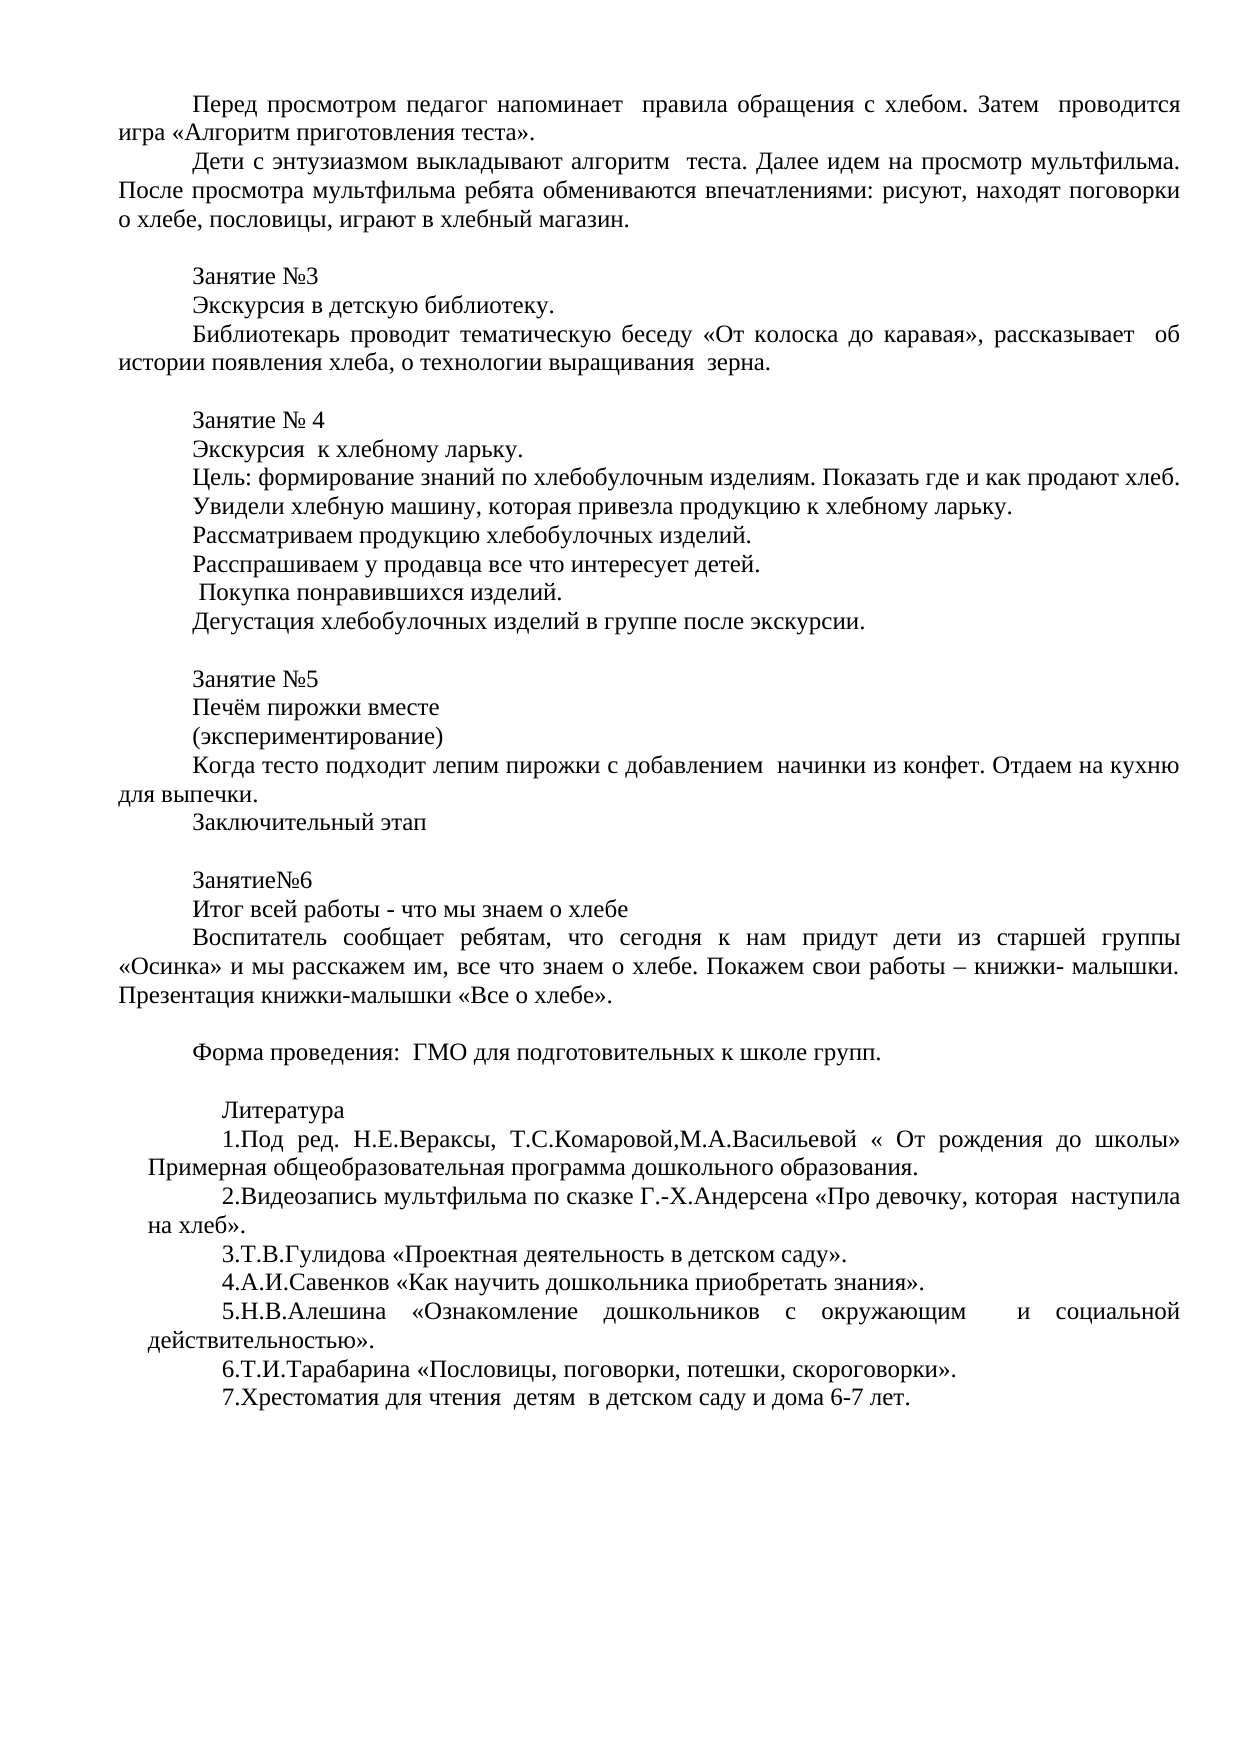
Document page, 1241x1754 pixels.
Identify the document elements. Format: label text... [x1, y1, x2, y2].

text Расспрашиваем у продавца все что интересует детей. [118, 549, 1181, 577]
text Занятие №3 [118, 261, 1181, 290]
text Занятие №5 [118, 664, 1181, 692]
text (экспериментирование) [118, 721, 1181, 750]
text Итог всей работы - что мы знаем о хлебе [118, 894, 1181, 922]
text 6.Т.И.Тарабарина «Пословицы, поговорки, потешки, скороговорки». [148, 1354, 1181, 1382]
text Цель: формирование знаний по хлебобулочным изделиям. Показать где и как продают хлеб. [118, 462, 1181, 491]
text Дегустация хлебобулочных изделий в группе после экскурсии. [118, 606, 1181, 635]
text 3.Т.В.Гулидова «Проектная деятельность в детском саду». [148, 1239, 1181, 1267]
text Покупка понравившихся изделий. [118, 577, 1181, 606]
text 7.Хрестоматия для чтения детям в детском саду и дома 6-7 лет. [148, 1382, 1181, 1411]
text Увидели хлебную машину, которая привезла продукцию к хлебному ларьку. [118, 491, 1181, 520]
text Литература [148, 1095, 1181, 1124]
text Библиотекарь проводит тематическую беседу «От колоска до каравая», рассказывает об истории появления хлеба, о технологии выращивания зерна. [118, 319, 1181, 376]
text Когда тесто подходит лепим пирожки с добавлением начинки из конфет. Отдаем на кухню для выпечки. [118, 750, 1181, 807]
text Печём пирожки вместе [118, 692, 1181, 721]
text 2.Видеозапись мультфильма по сказке Г.-Х.Андерсена «Про девочку, которая наступила на хлеб». [148, 1181, 1181, 1239]
text 5.Н.В.Алешина «Ознакомление дошкольников с окружающим и социальной действительностью». [148, 1296, 1181, 1354]
text Экскурсия в детскую библиотеку. [118, 290, 1181, 319]
text Форма проведения: ГМО для подготовительных к школе групп. [118, 1037, 1181, 1066]
text Занятие№6 [118, 865, 1181, 894]
text Заключительный этап [118, 807, 1181, 836]
text Дети с энтузиазмом выкладывают алгоритм теста. Далее идем на просмотр мультфильма. После просмотра мультфильма ребята обмениваются впечатлениями: рисуют, находят поговорки о хлебе, пословицы, играют в хлебный магазин. [118, 146, 1181, 232]
text Перед просмотром педагог напоминает правила обращения с хлебом. Затем проводится игра «Алгоритм приготовления теста». [118, 89, 1181, 146]
text Занятие № 4 [118, 405, 1181, 434]
text Экскурсия к хлебному ларьку. [118, 434, 1181, 462]
text Воспитатель сообщает ребятам, что сегодня к нам придут дети из старшей группы «Осинка» и мы расскажем им, все что знаем о хлебе. Покажем свои работы – книжки- малышки. Презентация книжки-малышки «Все о хлебе». [118, 922, 1181, 1009]
text 1.Под ред. Н.Е.Вераксы, Т.С.Комаровой,М.А.Васильевой « От рождения до школы» Примерная общеобразовательная программа дошкольного образования. [148, 1124, 1181, 1181]
text 4.А.И.Савенков «Как научить дошкольника приобретать знания». [148, 1267, 1181, 1296]
text Рассматриваем продукцию хлебобулочных изделий. [118, 520, 1181, 549]
